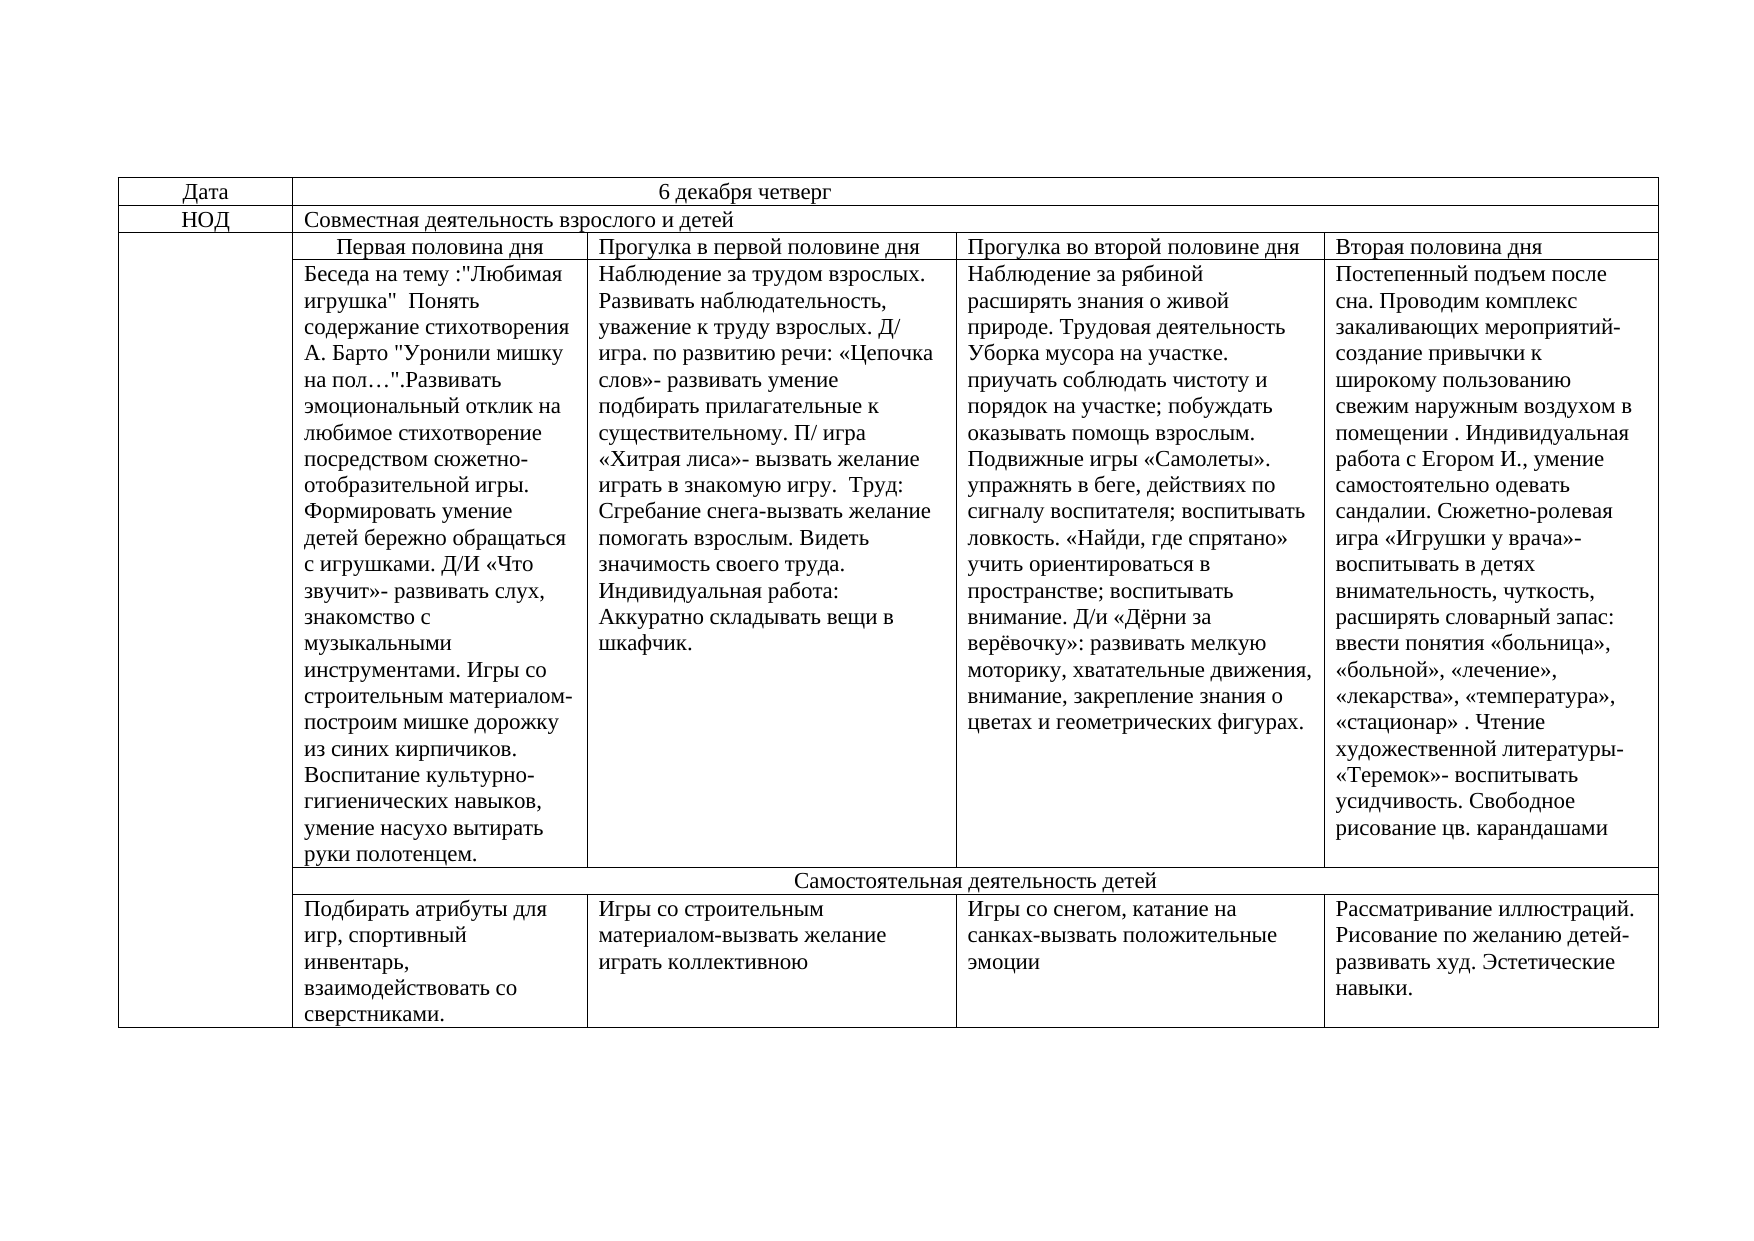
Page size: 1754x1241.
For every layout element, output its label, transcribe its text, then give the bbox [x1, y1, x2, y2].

table_cell Совместная деятельность взрослого и детей [293, 206, 1658, 232]
table_cell Наблюдение за рябиной расширять знания о живой природе. Трудовая деятельность Уборка мусора на участке. приучать соблюдать чистоту и порядок на участке; побуждать оказывать помощь взрослым. Подвижные игры «Самолеты». упражнять в беге, действиях по сигналу воспитателя; воспитывать ловкость. «Найди, где спрятано» учить ориентироваться в пространстве; воспитывать внимание. Д/и «Дёрни за верёвочку»: развивать мелкую моторику, хватательные движения, внимание, закрепление знания о цветах и геометрических фигурах. [957, 260, 1324, 867]
table_cell Прогулка во второй половине дня [957, 233, 1324, 259]
table_cell Наблюдение за трудом взрослых. Развивать наблюдательность, уважение к труду взрослых. Д/ игра. по развитию речи: «Цепочка слов»- развивать умение подбирать прилагательные к существительному. П/ игра «Хитрая лиса»- вызвать желание играть в знакомую игру. Труд: Сгребание снега-вызвать желание помогать взрослым. Видеть значимость своего труда. Индивидуальная работа: Аккуратно складывать вещи в шкафчик. [588, 260, 956, 867]
table_cell Первая половина дня [293, 233, 587, 259]
table_cell Самостоятельная деятельность детей [293, 868, 1658, 894]
table_cell Беседа на тему :"Любимая игрушка" Понять содержание стихотворения А. Барто "Уронили мишку на пол…".Развивать эмоциональный отклик на любимое стихотворение посредством сюжетно-отобразительной игры. Формировать умение детей бережно обращаться с игрушками. Д/И «Что звучит»- развивать слух, знакомство с музыкальными инструментами. Игры со строительным материалом- построим мишке дорожку из синих кирпичиков. Воспитание культурно- гигиенических навыков, умение насухо вытирать руки полотенцем. [293, 260, 587, 867]
table_cell Вторая половина дня [1325, 233, 1658, 259]
table_cell [119, 233, 292, 1027]
table_cell Рассматривание иллюстраций. Рисование по желанию детей-развивать худ. Эстетические навыки. [1325, 895, 1658, 1027]
table_cell Игры со строительным материалом-вызвать желание играть коллективною [588, 895, 956, 1027]
table_cell Игры со снегом, катание на санках-вызвать положительные эмоции [957, 895, 1324, 1027]
table_cell Прогулка в первой половине дня [588, 233, 956, 259]
table_header Дата [119, 178, 292, 204]
table_cell Постепенный подъем после сна. Проводим комплекс закаливающих мероприятий- создание привычки к широкому пользованию свежим наружным воздухом в помещении . Индивидуальная работа с Егором И., умение самостоятельно одевать сандалии. Сюжетно-ролевая игра «Игрушки у врача»- воспитывать в детях внимательность, чуткость, расширять словарный запас: ввести понятия «больница», «больной», «лечение», «лекарства», «температура», «стационар» . Чтение художественной литературы- «Теремок»- воспитывать усидчивость. Свободное рисование цв. карандашами [1325, 260, 1658, 867]
table_cell Подбирать атрибуты для игр, спортивный инвентарь, взаимодействовать со сверстниками. [293, 895, 587, 1027]
table_cell НОД [119, 206, 292, 232]
table_header 6 декабря четверг [293, 178, 1658, 204]
